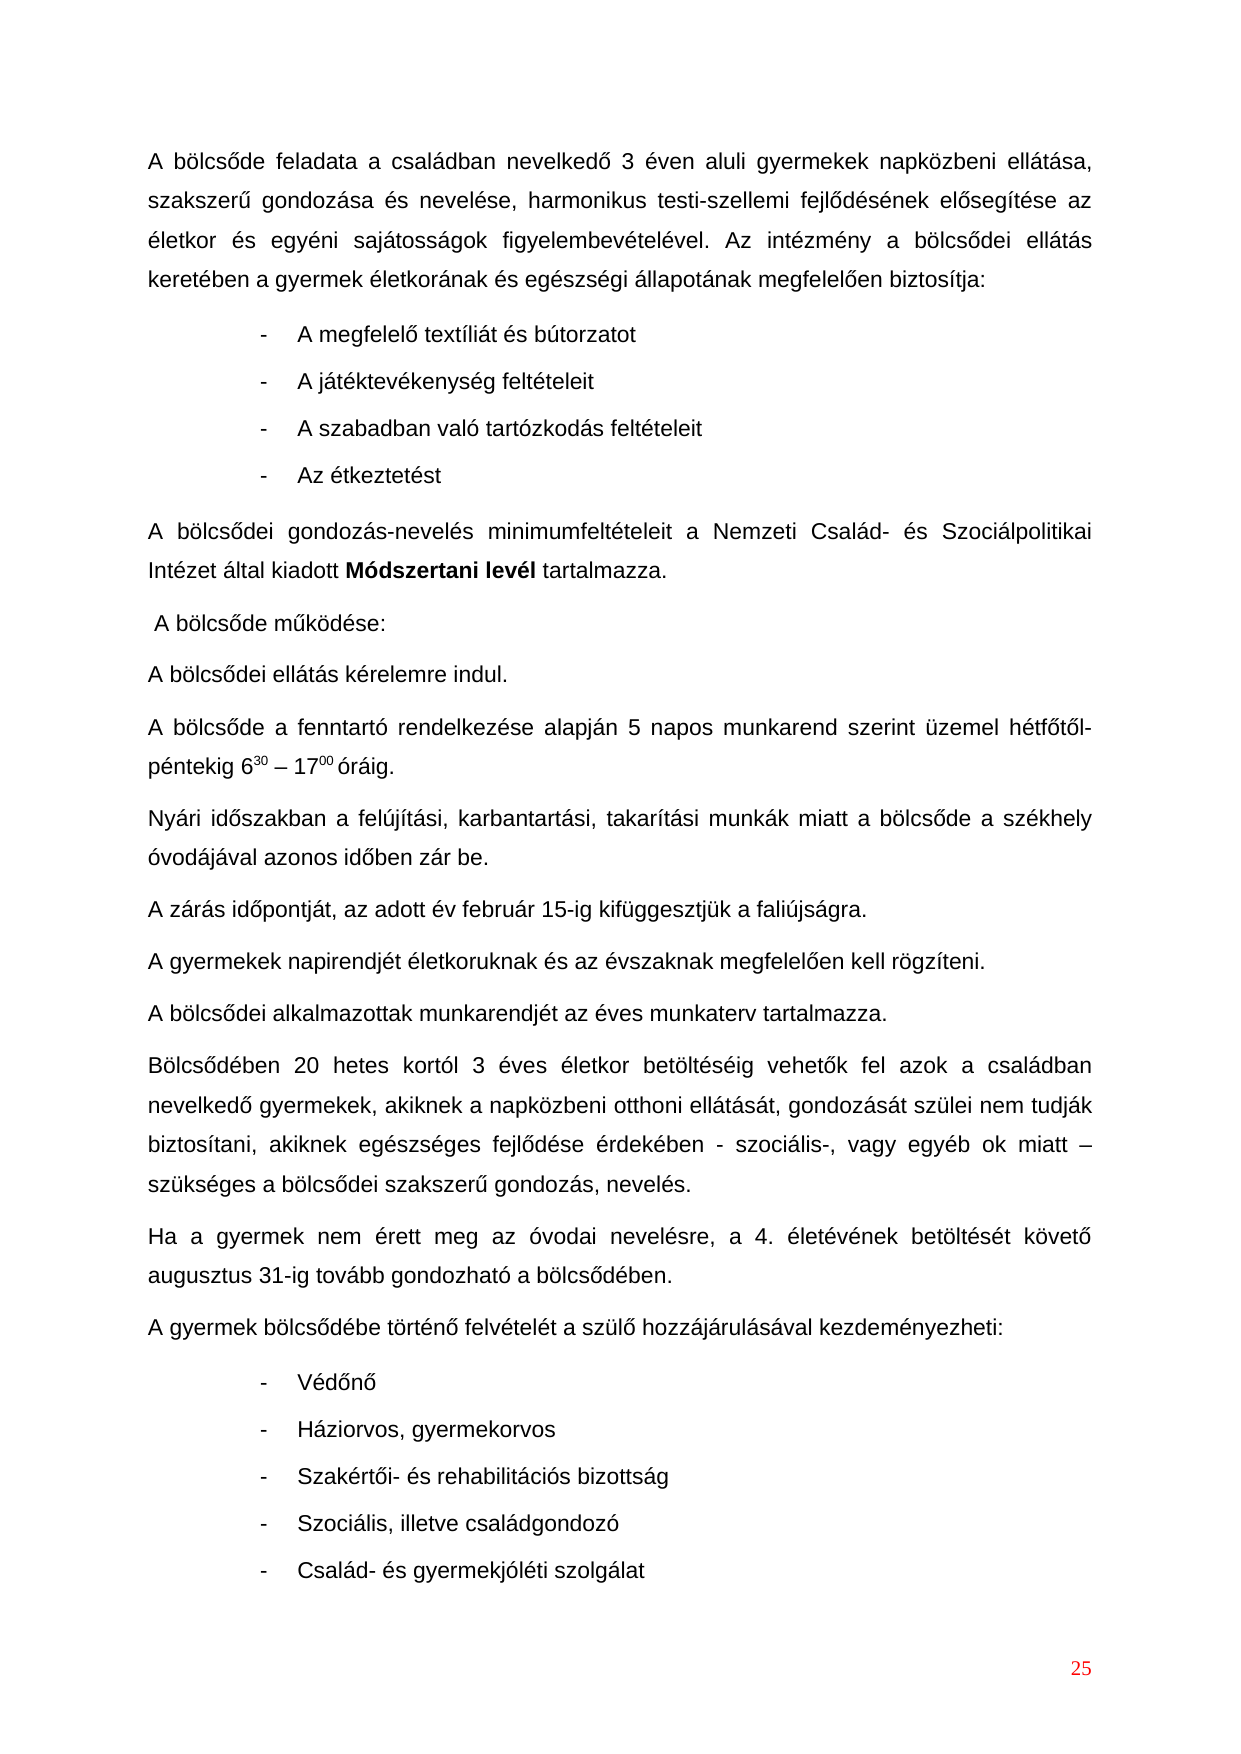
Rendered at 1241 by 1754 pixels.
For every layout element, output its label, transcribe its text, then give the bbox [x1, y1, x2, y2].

text A bölcsőde a fenntartó rendelkezése alapján 5 napos munkarend szerint üzemel hétfőtől-péntekig 630 – 1700 óráig. [148, 713, 1093, 779]
list Háziorvos, gyermekorvos [260, 1413, 1093, 1444]
text A bölcsőde feladata a családban nevelkedő 3 éven aluli gyermekek napközbeni ellátása, szakszerű gondozása és nevelése, harmonikus testi-szellemi fejlődésének elősegítése az életkor és egyéni sajátosságok figyelembevételével. Az intézmény a bölcsődei ellátás keretében a gyermek életkorának és egészségi állapotának megfelelően biztosítja: [148, 148, 1093, 292]
text A bölcsőde működése: [148, 609, 1093, 636]
list Szociális, illetve családgondozó [260, 1507, 1093, 1538]
list Szakértői- és rehabilitációs bizottság [260, 1460, 1093, 1491]
text A bölcsődei gondozás-nevelés minimumfeltételeit a Nemzeti Család- és Szociálpolitikai Intézet által kiadott Módszertani levél tartalmazza. [148, 518, 1093, 584]
list Az étkeztetést [260, 459, 1093, 490]
text A bölcsődei alkalmazottak munkarendjét az éves munkaterv tartalmazza. [148, 1000, 1093, 1027]
text Ha a gyermek nem érett meg az óvodai nevelésre, a 4. életévének betöltését követő augusztus 31-ig tovább gondozható a bölcsődében. [148, 1223, 1093, 1288]
text A gyermek bölcsődébe történő felvételét a szülő hozzájárulásával kezdeményezheti: [148, 1314, 1093, 1341]
list A játéktevékenység feltételeit [260, 365, 1093, 396]
list A megfelelő textíliát és bútorzatot [260, 318, 1093, 349]
list Védőnő [260, 1366, 1093, 1397]
text A bölcsődei ellátás kérelemre indul. [148, 661, 1093, 688]
list Család- és gyermekjóléti szolgálat [260, 1554, 1093, 1585]
text A gyermekek napirendjét életkoruknak és az évszaknak megfelelően kell rögzíteni. [148, 948, 1093, 975]
text Bölcsődében 20 hetes kortól 3 éves életkor betöltéséig vehetők fel azok a családban nevelkedő gyermekek, akiknek a napközbeni otthoni ellátását, gondozását szülei nem tudják biztosítani, akiknek egészséges fejlődése érdekében - szociális-, vagy egyéb ok miatt – szükséges a bölcsődei szakszerű gondozás, nevelés. [148, 1052, 1093, 1197]
list A szabadban való tartózkodás feltételeit [260, 412, 1093, 443]
text A zárás időpontját, az adott év február 15-ig kifüggesztjük a faliújságra. [148, 896, 1093, 923]
text Nyári időszakban a felújítási, karbantartási, takarítási munkák miatt a bölcsőde a székhely óvodájával azonos időben zár be. [148, 805, 1093, 871]
